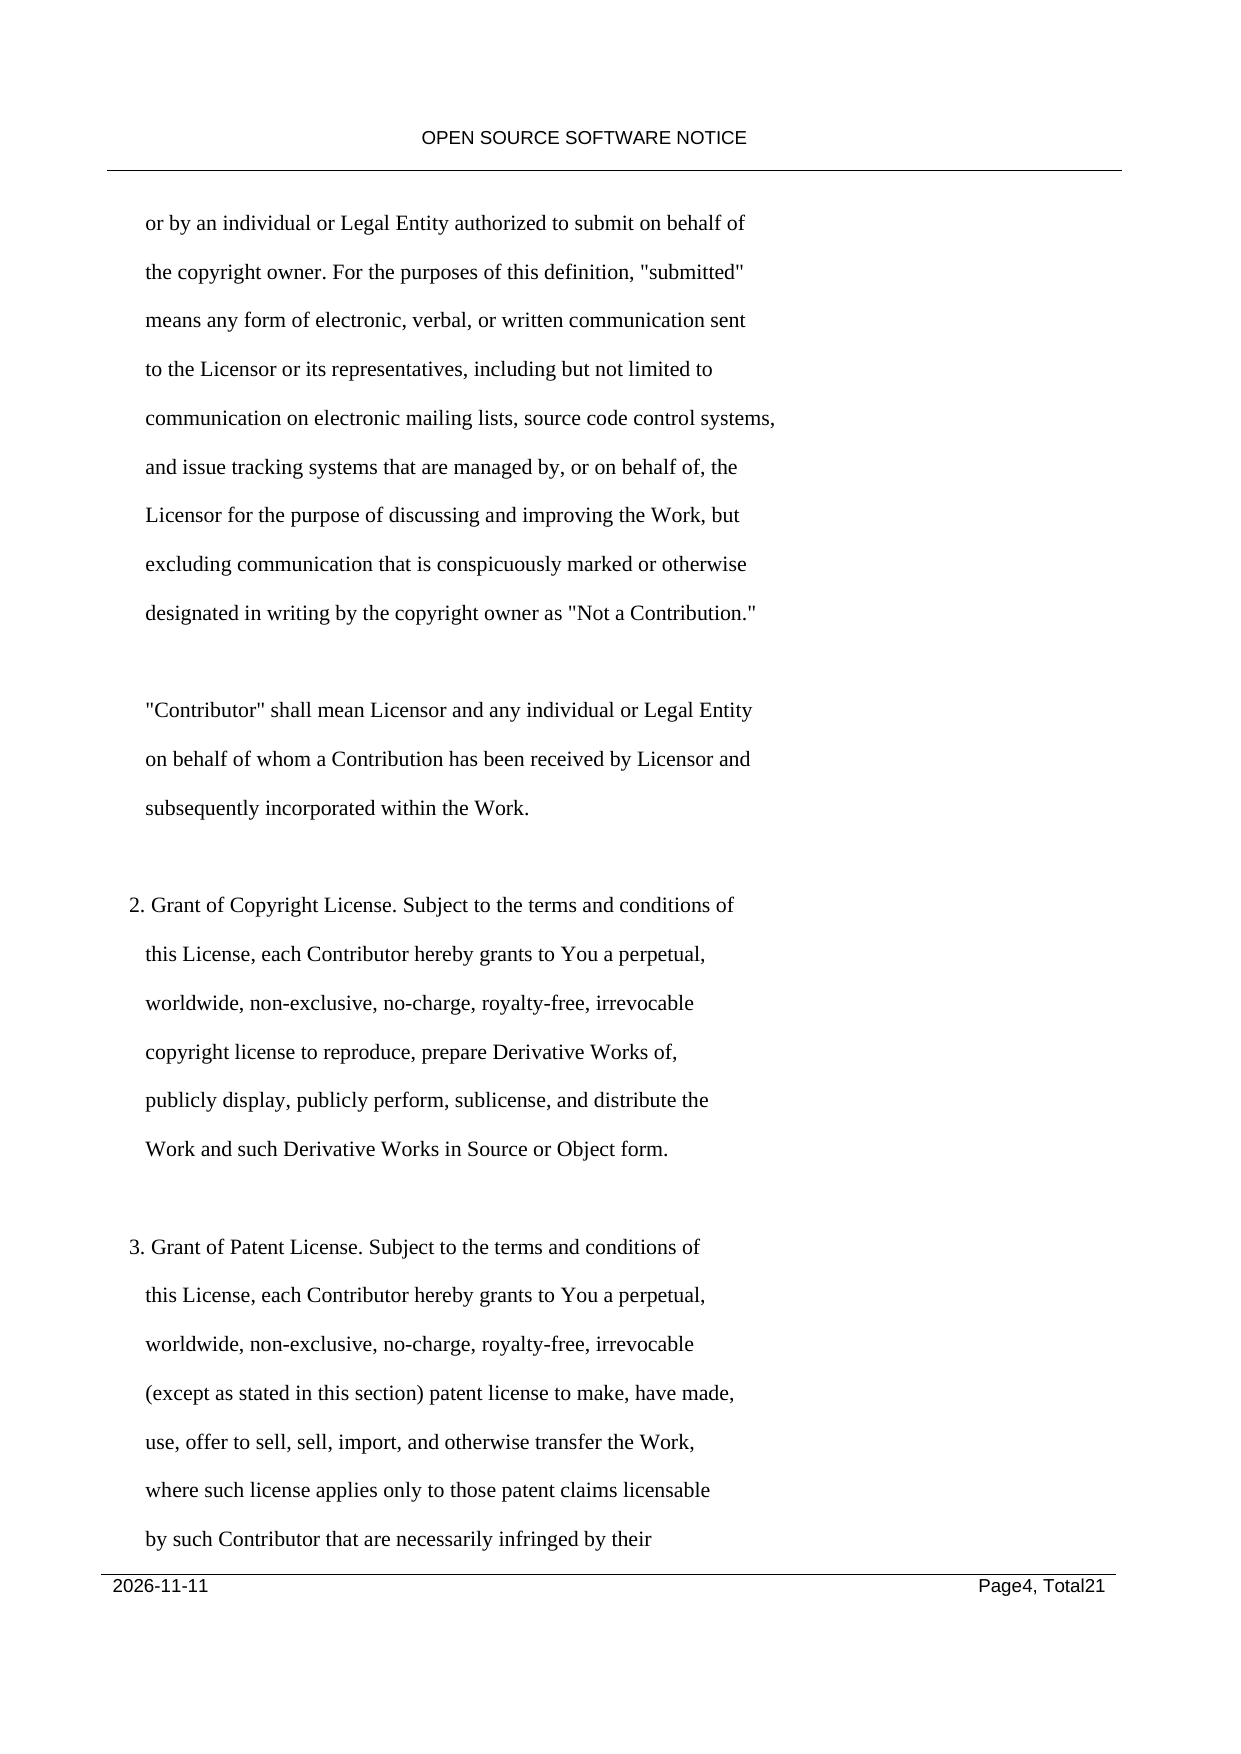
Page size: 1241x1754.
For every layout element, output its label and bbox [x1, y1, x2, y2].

text [112, 206, 1128, 1555]
